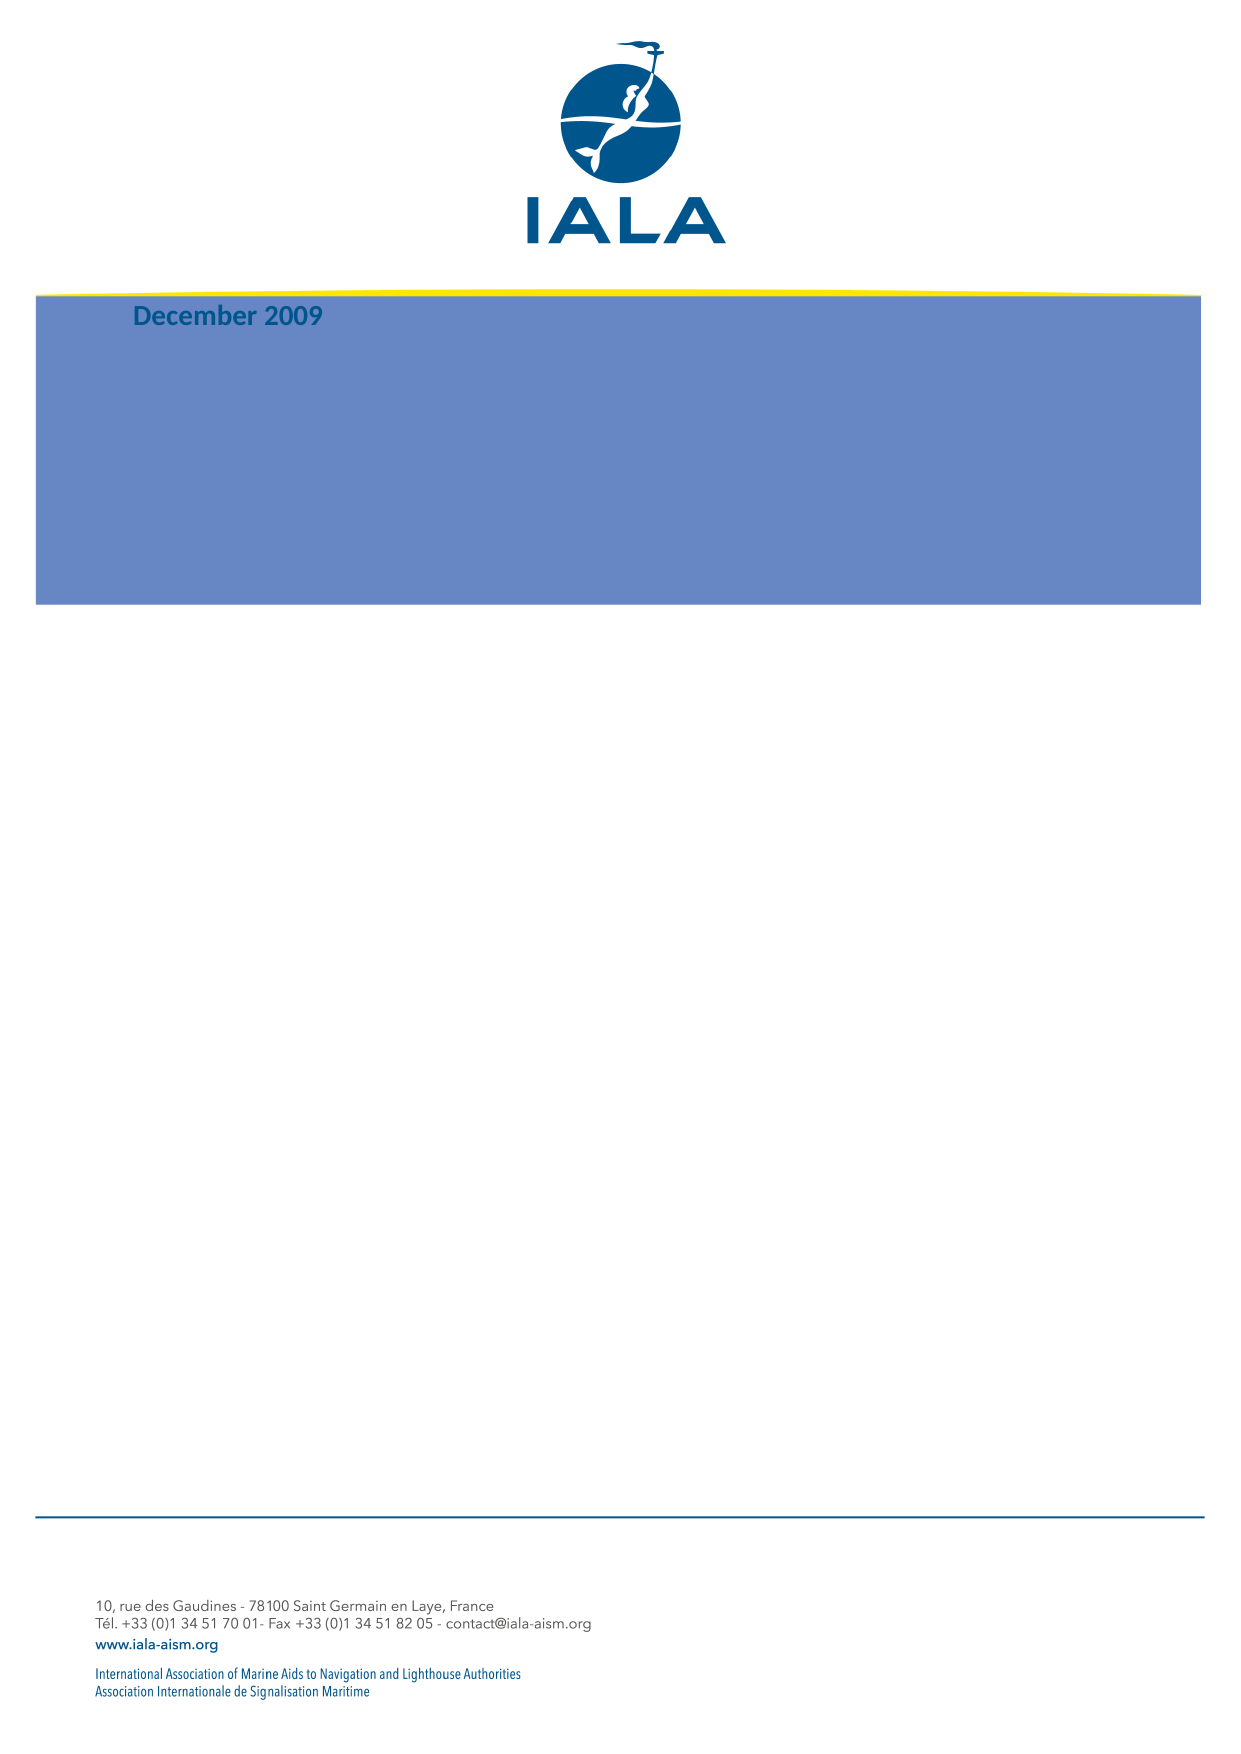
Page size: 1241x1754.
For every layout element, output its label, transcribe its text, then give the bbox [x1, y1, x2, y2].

picture [89, 1595, 622, 1714]
text December 2009 [133, 297, 1107, 332]
picture [0, 29, 1240, 616]
